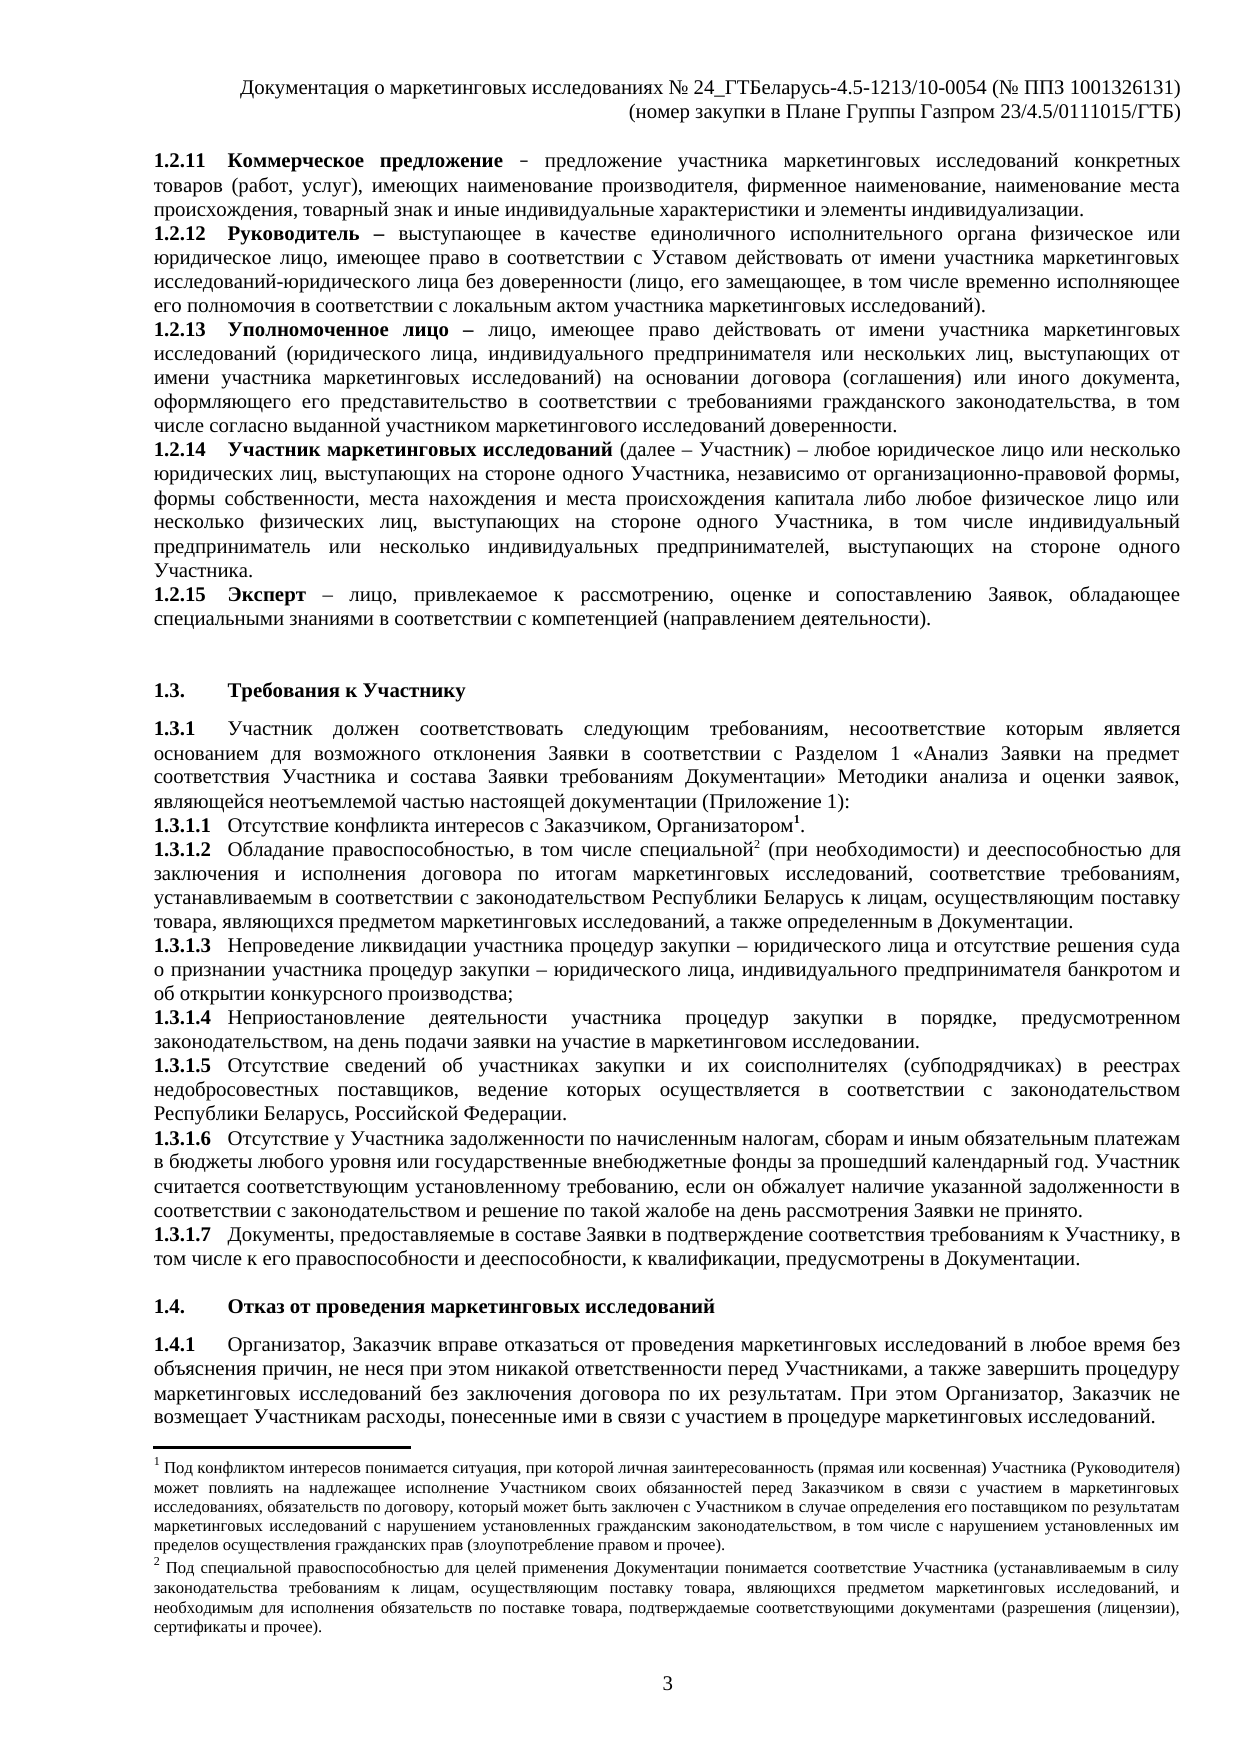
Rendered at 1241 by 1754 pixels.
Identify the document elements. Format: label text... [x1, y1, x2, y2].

list Обладание правоспособностью, в том числе специальной (при необходимости) и дееспособностью для заключения и исполнения договора по итогам маркетинговых исследований, соответствие требованиям, устанавливаемым в соответствии с законодательством Республики Беларусь к лицам, осуществляющим поставку товара, являющихся предметом маркетинговых исследований, а также определенным в Документации. [153, 837, 1181, 933]
list Документы, предоставляемые в составе Заявки в подтверждение соответствия требованиям к Участнику, в том числе к его правоспособности и дееспособности, к квалификации, предусмотрены в Документации. [153, 1222, 1181, 1270]
list Отсутствие у Участника задолженности по начисленным налогам, сборам и иным обязательным платежам в бюджеты любого уровня или государственные внебюджетные фонды за прошедший календарный год. Участник считается соответствующим установленному требованию, если он обжалует наличие указанной задолженности в соответствии с законодательством и решение по такой жалобе на день рассмотрения Заявки не принято. [153, 1125, 1181, 1222]
list Отказ от проведения маркетинговых исследований [153, 1294, 1181, 1318]
list Эксперт – лицо, привлекаемое к рассмотрению, оценке и сопоставлению Заявок, обладающее специальными знаниями в соответствии с компетенцией (направлением деятельности). [153, 582, 1181, 630]
list Участник маркетинговых исследований (далее – Участник) – любое юридическое лицо или несколько юридических лиц, выступающих на стороне одного Участника, независимо от организационно-правовой формы, формы собственности, места нахождения и места происхождения капитала либо любое физическое лицо или несколько физических лиц, выступающих на стороне одного Участника, в том числе индивидуальный предприниматель или несколько индивидуальных предпринимателей, выступающих на стороне одного Участника. [153, 437, 1181, 582]
list Коммерческое предложение – предложение участника маркетинговых исследований конкретных товаров (работ, услуг), имеющих наименование производителя, фирменное наименование, наименование места происхождения, товарный знак и иные индивидуальные характеристики и элементы индивидуализации. [153, 147, 1181, 221]
list Отсутствие конфликта интересов с Заказчиком, Организатором. [153, 813, 1181, 837]
list Уполномоченное лицо – лицо, имеющее право действовать от имени участника маркетинговых исследований (юридического лица, индивидуального предпринимателя или нескольких лиц, выступающих от имени участника маркетинговых исследований) на основании договора (соглашения) или иного документа, оформляющего его представительство в соответствии с требованиями гражданского законодательства, в том числе согласно выданной участником маркетингового исследований доверенности. [153, 317, 1181, 437]
list Неприостановление деятельности участника процедур закупки в порядке, предусмотренном законодательством, на день подачи заявки на участие в маркетинговом исследовании. [153, 1005, 1181, 1053]
list Непроведение ликвидации участника процедур закупки – юридического лица и отсутствие решения суда о признании участника процедур закупки – юридического лица, индивидуального предпринимателя банкротом и об открытии конкурсного производства; [153, 933, 1181, 1005]
list Руководитель – выступающее в качестве единоличного исполнительного органа физическое или юридическое лицо, имеющее право в соответствии с Уставом действовать от имени участника маркетинговых исследований-юридического лица без доверенности (лицо, его замещающее, в том числе временно исполняющее его полномочия в соответствии с локальным актом участника маркетинговых исследований). [153, 221, 1181, 317]
list Отсутствие сведений об участниках закупки и их соисполнителях (субподрядчиках) в реестрах недобросовестных поставщиков, ведение которых осуществляется в соответствии с законодательством Республики Беларусь, Российской Федерации. [153, 1053, 1181, 1125]
list Требования к Участнику [153, 678, 1181, 702]
list Участник должен соответствовать следующим требованиям, несоответствие которым является основанием для возможного отклонения Заявки в соответствии с Разделом 1 «Анализ Заявки на предмет соответствия Участника и состава Заявки требованиям Документации» Методики анализа и оценки заявок, являющейся неотъемлемой частью настоящей документации (Приложение 1): [153, 716, 1181, 813]
list Организатор, Заказчик вправе отказаться от проведения маркетинговых исследований в любое время без объяснения причин, не неся при этом никакой ответственности перед Участниками, а также завершить процедуру маркетинговых исследований без заключения договора по их результатам. При этом Организатор, Заказчик не возмещает Участникам расходы, понесенные ими в связи с участием в процедуре маркетинговых исследований. [153, 1332, 1181, 1428]
